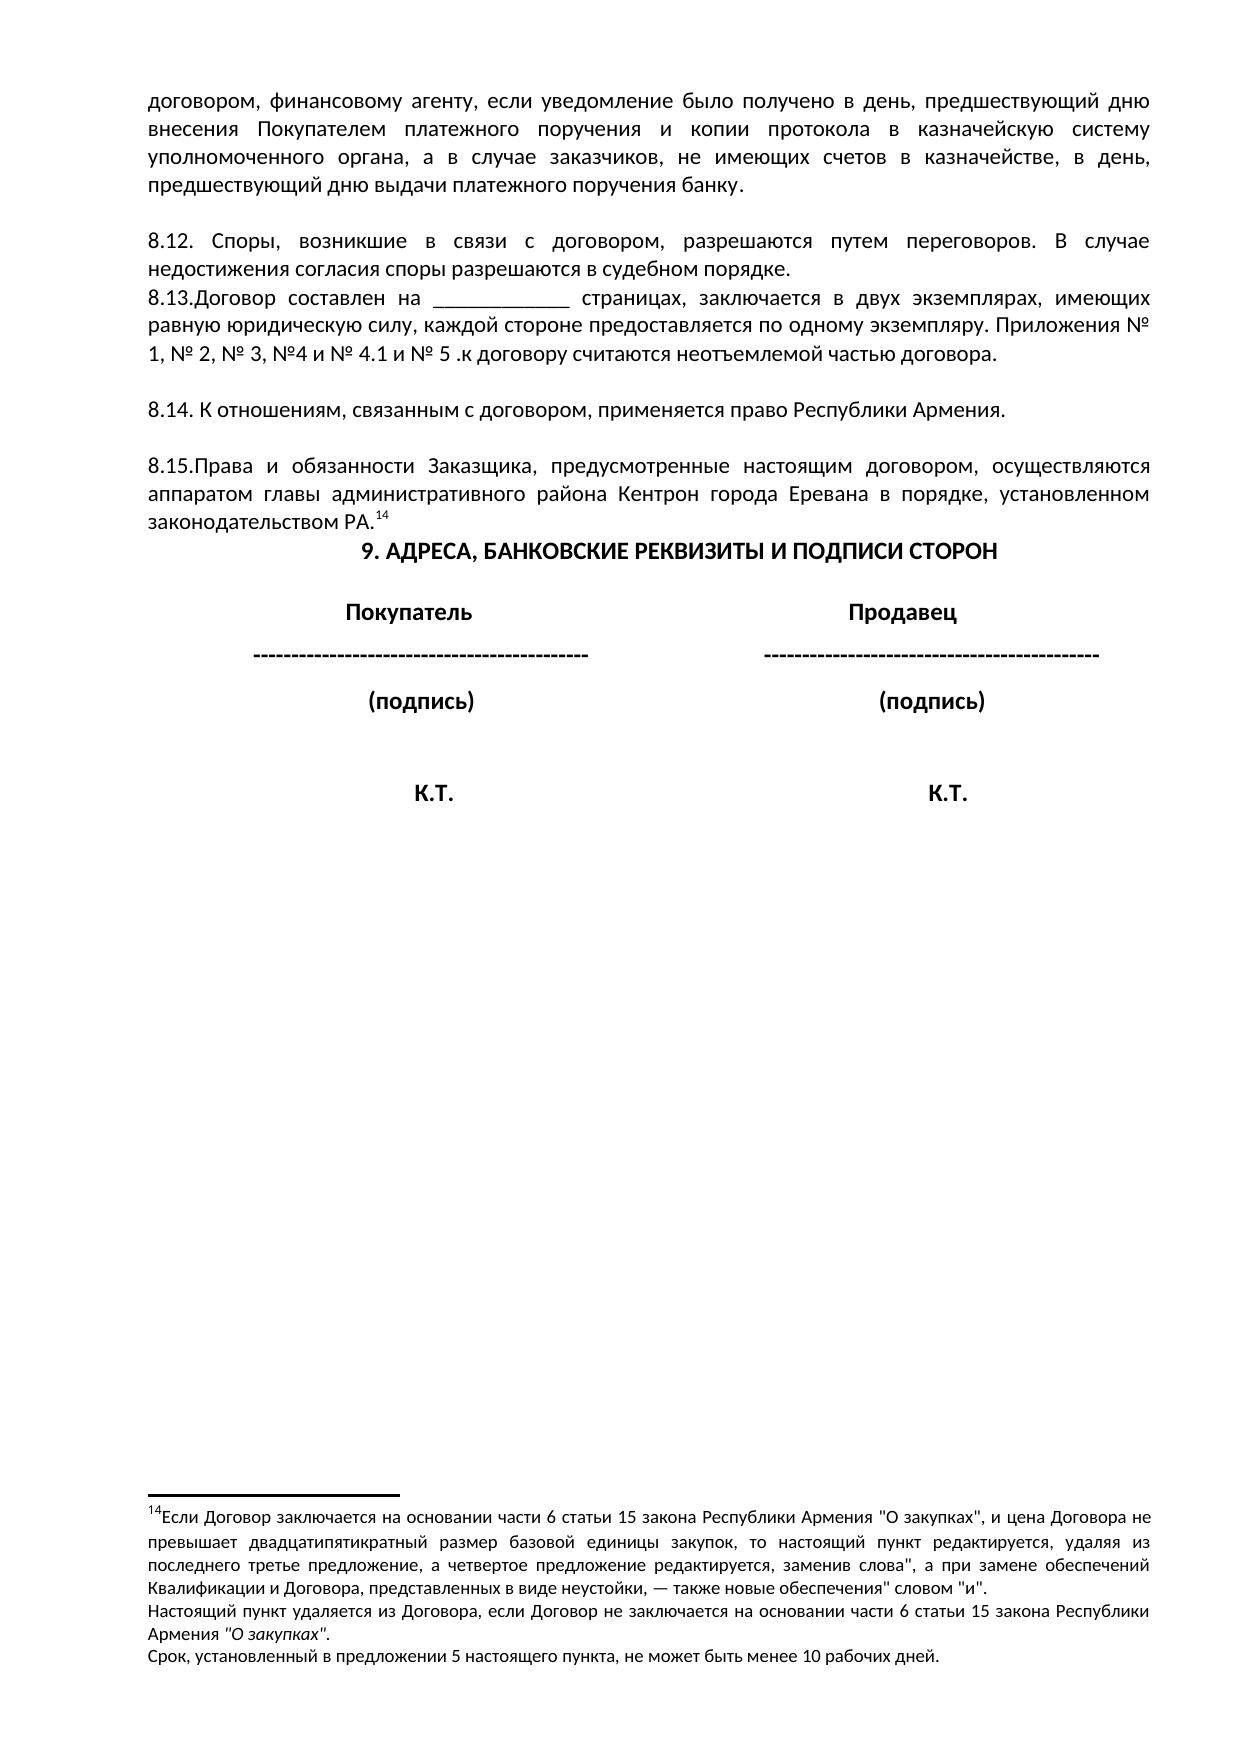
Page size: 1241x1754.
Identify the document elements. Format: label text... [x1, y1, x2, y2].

text 8.14. К отношениям, связанным с договором, применяется право Республики Армения. [148, 395, 1152, 423]
table_cell -------------------------------------------- (подпись) [647, 640, 1158, 747]
table_header К.Т. [148, 778, 662, 823]
text 8.13.Договор составлен на ____________ страницах, заключается в двух экземплярах, имеющих равную юридическую силу, каждой стороне предоставляется по одному экземпляру. Приложения № 1, № 2, № 3, №4 и № 4.1 и № 5 .к договору считаются неотъемлемой частью договора. [148, 283, 1152, 367]
text 9. АДРЕСА, БАНКОВСКИЕ РЕКВИЗИТЫ И ПОДПИСИ СТОРОН [148, 535, 1152, 565]
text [148, 86, 1152, 198]
table_cell -------------------------------------------- (подпись) [136, 640, 647, 747]
text 8.12. Споры, возникшие в связи с договором, разрешаются путем переговоров. В случае недостижения согласия споры разрешаются в судебном порядке. [148, 227, 1152, 283]
text 8.15.Права и обязанности Заказщика, предусмотренные настоящим договором, осуществляются аппаратом главы административного района Кентрон города Еревана в порядке, установленном законодательством РА. [148, 451, 1152, 535]
table_header Покупатель [136, 596, 647, 639]
table_header К.Т. [662, 778, 1176, 823]
table_header Продавец [647, 596, 1158, 639]
